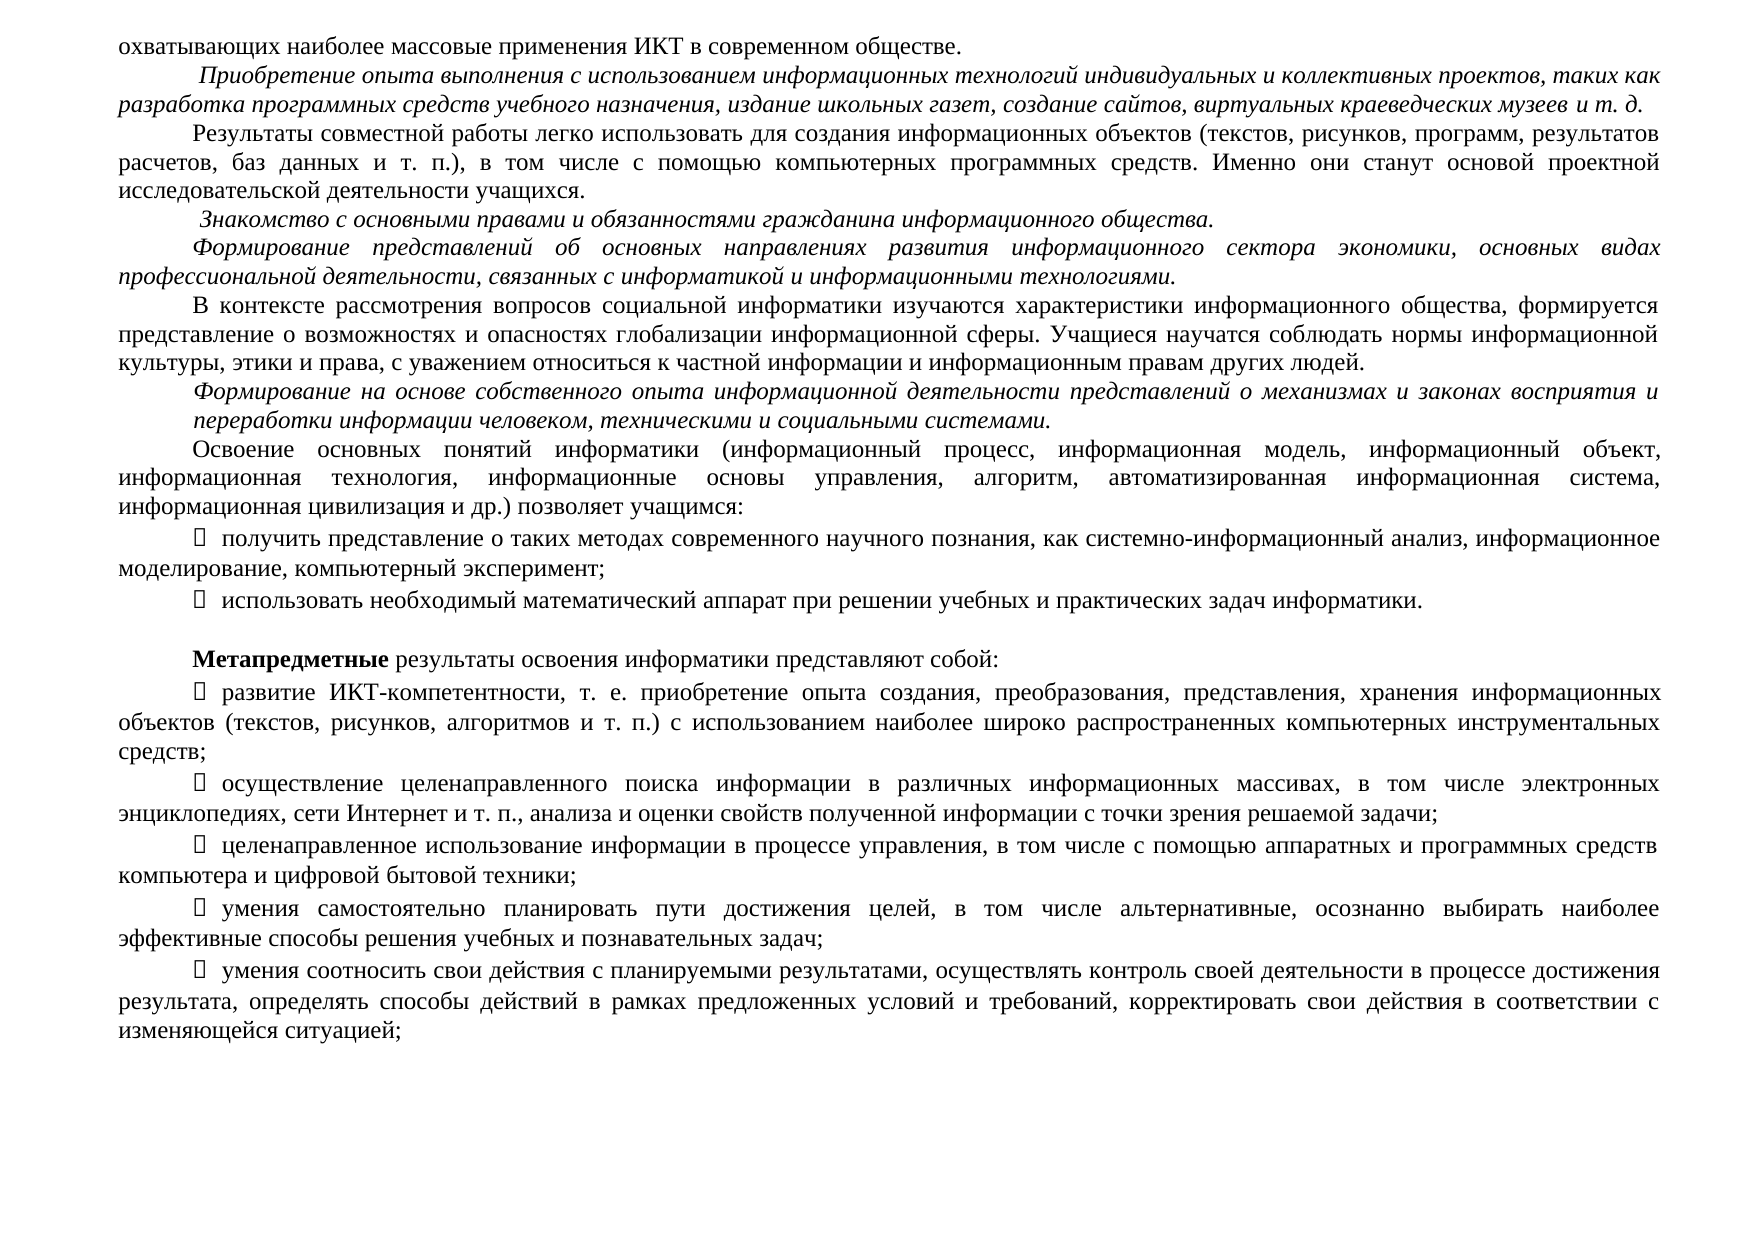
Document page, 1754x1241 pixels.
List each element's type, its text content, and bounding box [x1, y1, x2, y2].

text охватывающих наиболее массовые применения ИКТ в современном обществе. [118, 31, 1725, 60]
text Формирование представлений об основных направлениях развития информационного сектора экономики, основных видах профессиональной деятельности, связанных с информатикой и информационными технологиями. [118, 233, 1661, 289]
text Освоение основных понятий информатики (информационный процесс, информационная модель, информационный объект, информационная технология, информационные основы управления, алгоритм, автоматизированная информационная система, информационная цивилизация и др.) позволяет учащимся: [118, 434, 1661, 520]
list использовать необходимый математический аппарат при решении учебных и практических задач информатики. [192, 582, 1725, 616]
text Формирование на основе собственного опыта информационной деятельности представлений о механизмах и законах восприятия и переработки информации человеком, техническими и социальными системами. [193, 376, 1661, 434]
text В контексте рассмотрения вопросов социальной информатики изучаются характеристики информационного общества, формируется представление о возможностях и опасностях глобализации информационной сферы. Учащиеся научатся соблюдать нормы информационной культуры, этики и права, с уважением относиться к частной информации и информационным правам других людей. [118, 290, 1660, 376]
list получить представление о таких методах современного научного познания, как системно-информационный анализ, информационное моделирование, компьютерный эксперимент; [118, 520, 1662, 581]
text Знакомство с основными правами и обязанностями гражданина информационного общества. [199, 204, 1725, 233]
text Метапредметные результаты освоения информатики представляют собой: [192, 644, 1725, 673]
list умения соотносить свои действия с планируемыми результатами, осуществлять контроль своей деятельности в процессе достижения результата, определять способы действий в рамках предложенных условий и требований, корректировать свои действия в соответствии с изменяющейся ситуацией; [118, 952, 1662, 1043]
list развитие ИКТ-компетентности, т. е. приобретение опыта создания, преобразования, представления, хранения информационных объектов (текстов, рисунков, алгоритмов и т. п.) с использованием наиболее широко распространенных компьютерных инструментальных средств; [118, 673, 1662, 765]
list умения самостоятельно планировать пути достижения целей, в том числе альтернативные, осознанно выбирать наиболее эффективные способы решения учебных и познавательных задач; [118, 889, 1660, 952]
list целенаправленное использование информации в процессе управления, в том числе с помощью аппаратных и программных средств компьютера и цифровой бытовой техники; [118, 827, 1659, 889]
text Результаты совместной работы легко использовать для создания информационных объектов (текстов, рисунков, программ, результатов расчетов, баз данных и т. п.), в том числе с помощью компьютерных программных средств. Именно они станут основой проектной исследовательской деятельности учащихся. [118, 118, 1661, 204]
text Приобретение опыта выполнения с использованием информационных технологий индивидуальных и коллективных проектов, таких как разработка программных средств учебного назначения, издание школьных газет, создание сайтов, виртуальных краеведческих музеев и т. д. [118, 60, 1661, 118]
list осуществление целенаправленного поиска информации в различных информационных массивах, в том числе электронных энциклопедиях, сети Интернет и т. п., анализа и оценки свойств полученной информации с точки зрения решаемой задачи; [118, 765, 1661, 827]
